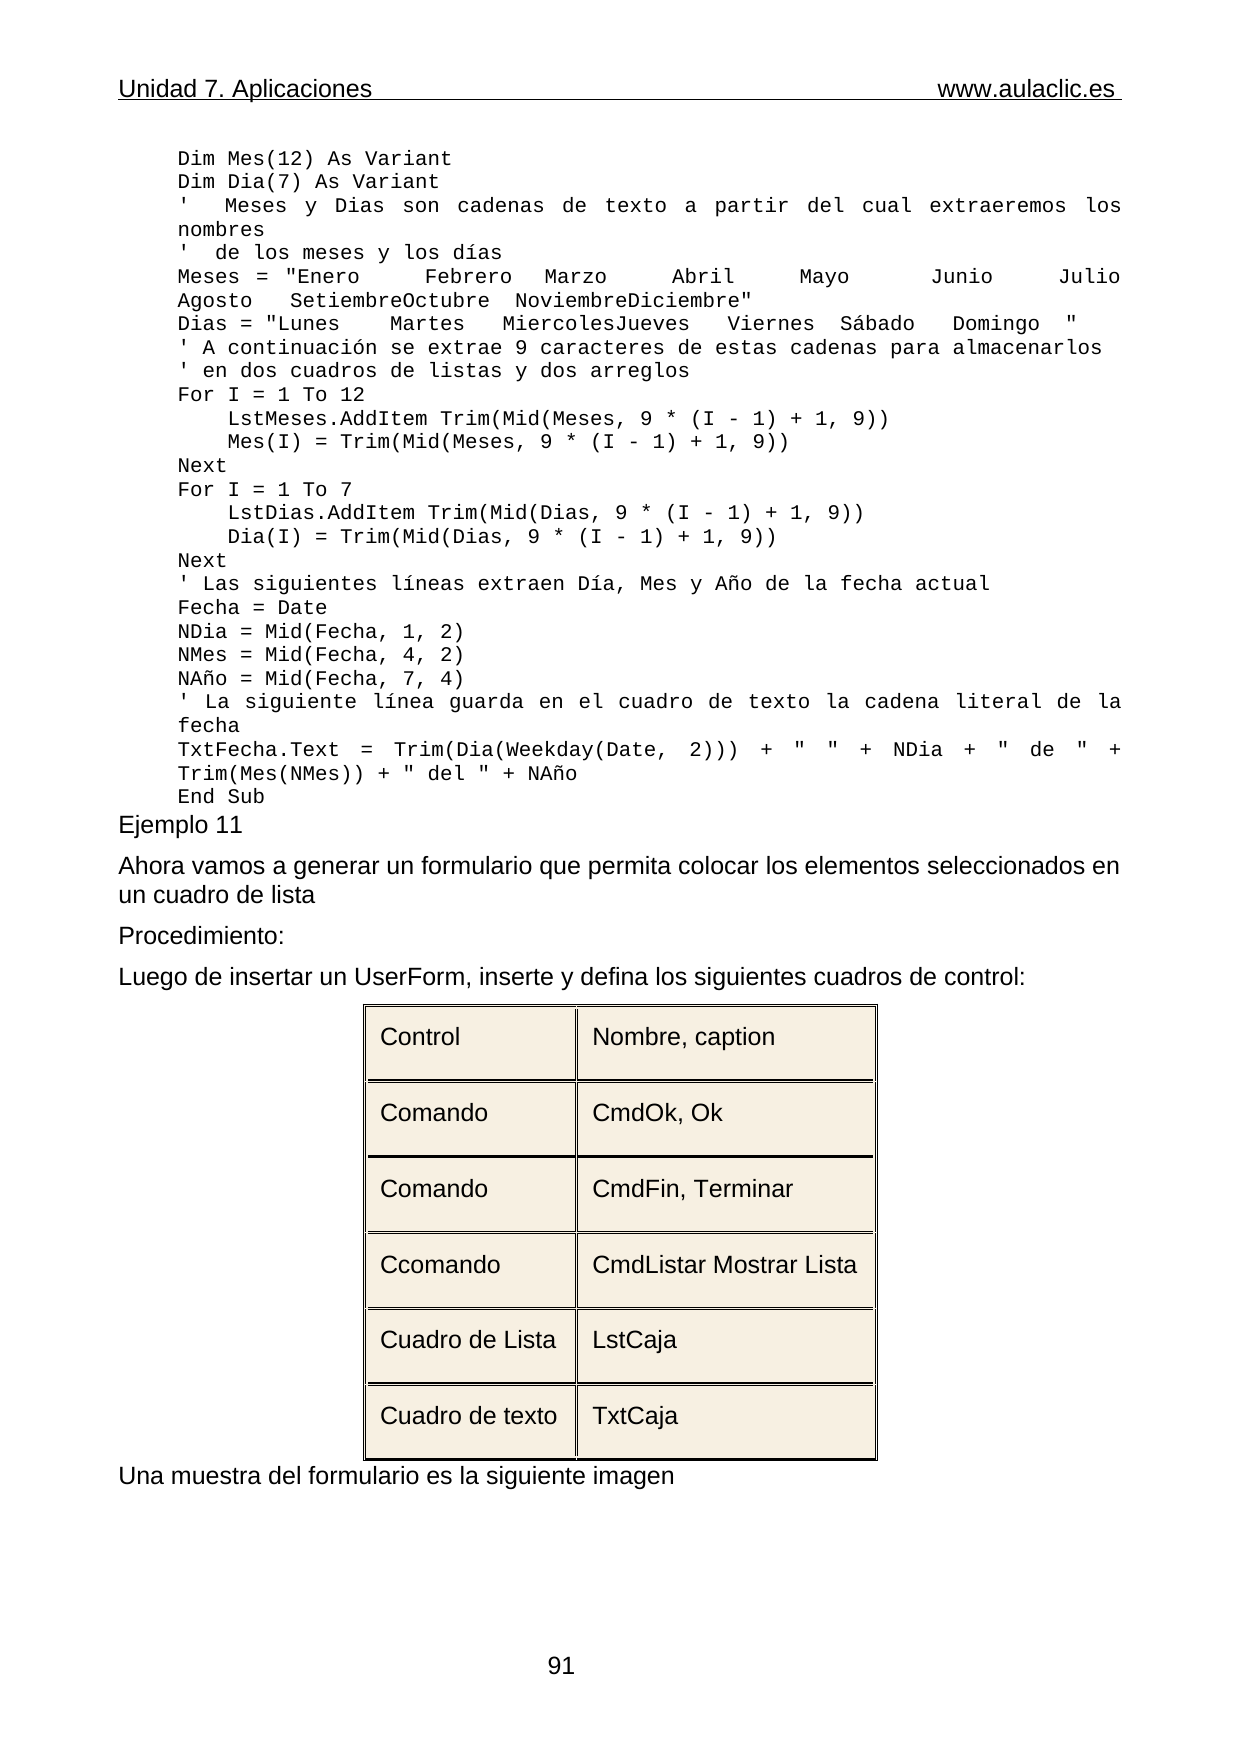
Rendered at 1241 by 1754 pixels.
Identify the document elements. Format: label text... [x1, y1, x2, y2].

text Una muestra del formulario es la siguiente imagen [118, 1461, 1122, 1490]
text ' Las siguientes líneas extraen Día, Mes y Año de la fecha actual [177, 573, 1122, 597]
text ' A continuación se extrae 9 caracteres de estas cadenas para almacenarlos [177, 337, 1122, 361]
text ' Meses y Dias son cadenas de texto a partir del cual extraeremos los nombres [177, 195, 1122, 242]
text Dias = "Lunes Martes MiercolesJueves Viernes Sábado Domingo " [177, 313, 1122, 337]
text ' en dos cuadros de listas y dos arreglos [177, 361, 1122, 384]
text LstMeses.AddItem Trim(Mid(Meses, 9 * (I - 1) + 1, 9)) [177, 408, 1122, 431]
text Mes(I) = Trim(Mid(Meses, 9 * (I - 1) + 1, 9)) [177, 431, 1122, 455]
text End Sub [177, 786, 1122, 810]
text Next [177, 550, 1122, 573]
text NMes = Mid(Fecha, 4, 2) [177, 644, 1122, 668]
text Meses = "Enero Febrero Marzo Abril Mayo Junio Julio Agosto SetiembreOctubre NoviembreDiciembre" [177, 266, 1122, 313]
text Dim Dia(7) As Variant [177, 171, 1122, 195]
text For I = 1 To 12 [177, 384, 1122, 408]
text Dim Mes(12) As Variant [177, 148, 1122, 171]
text NAño = Mid(Fecha, 7, 4) [177, 668, 1122, 692]
text Dia(I) = Trim(Mid(Dias, 9 * (I - 1) + 1, 9)) [177, 526, 1122, 550]
text NDia = Mid(Fecha, 1, 2) [177, 621, 1122, 644]
text LstDias.AddItem Trim(Mid(Dias, 9 * (I - 1) + 1, 9)) [177, 502, 1122, 526]
text Ejemplo 11 [118, 810, 1122, 838]
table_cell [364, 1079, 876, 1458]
text Fecha = Date [177, 597, 1122, 621]
text Next [177, 455, 1122, 479]
text Ahora vamos a generar un formulario que permita colocar los elementos seleccionados en un cuadro de lista [118, 851, 1122, 908]
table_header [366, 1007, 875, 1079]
text For I = 1 To 7 [177, 479, 1122, 502]
text ' La siguiente línea guarda en el cuadro de texto la cadena literal de la fecha [177, 692, 1122, 739]
text Procedimiento: [118, 921, 1122, 950]
text ' de los meses y los días [177, 242, 1122, 266]
text Luego de insertar un UserForm, inserte y defina los siguientes cuadros de control: [118, 962, 1122, 991]
text TxtFecha.Text = Trim(Dia(Weekday(Date, 2))) + " " + NDia + " de " + Trim(Mes(NMes)) + " del " + NAño [177, 739, 1122, 786]
